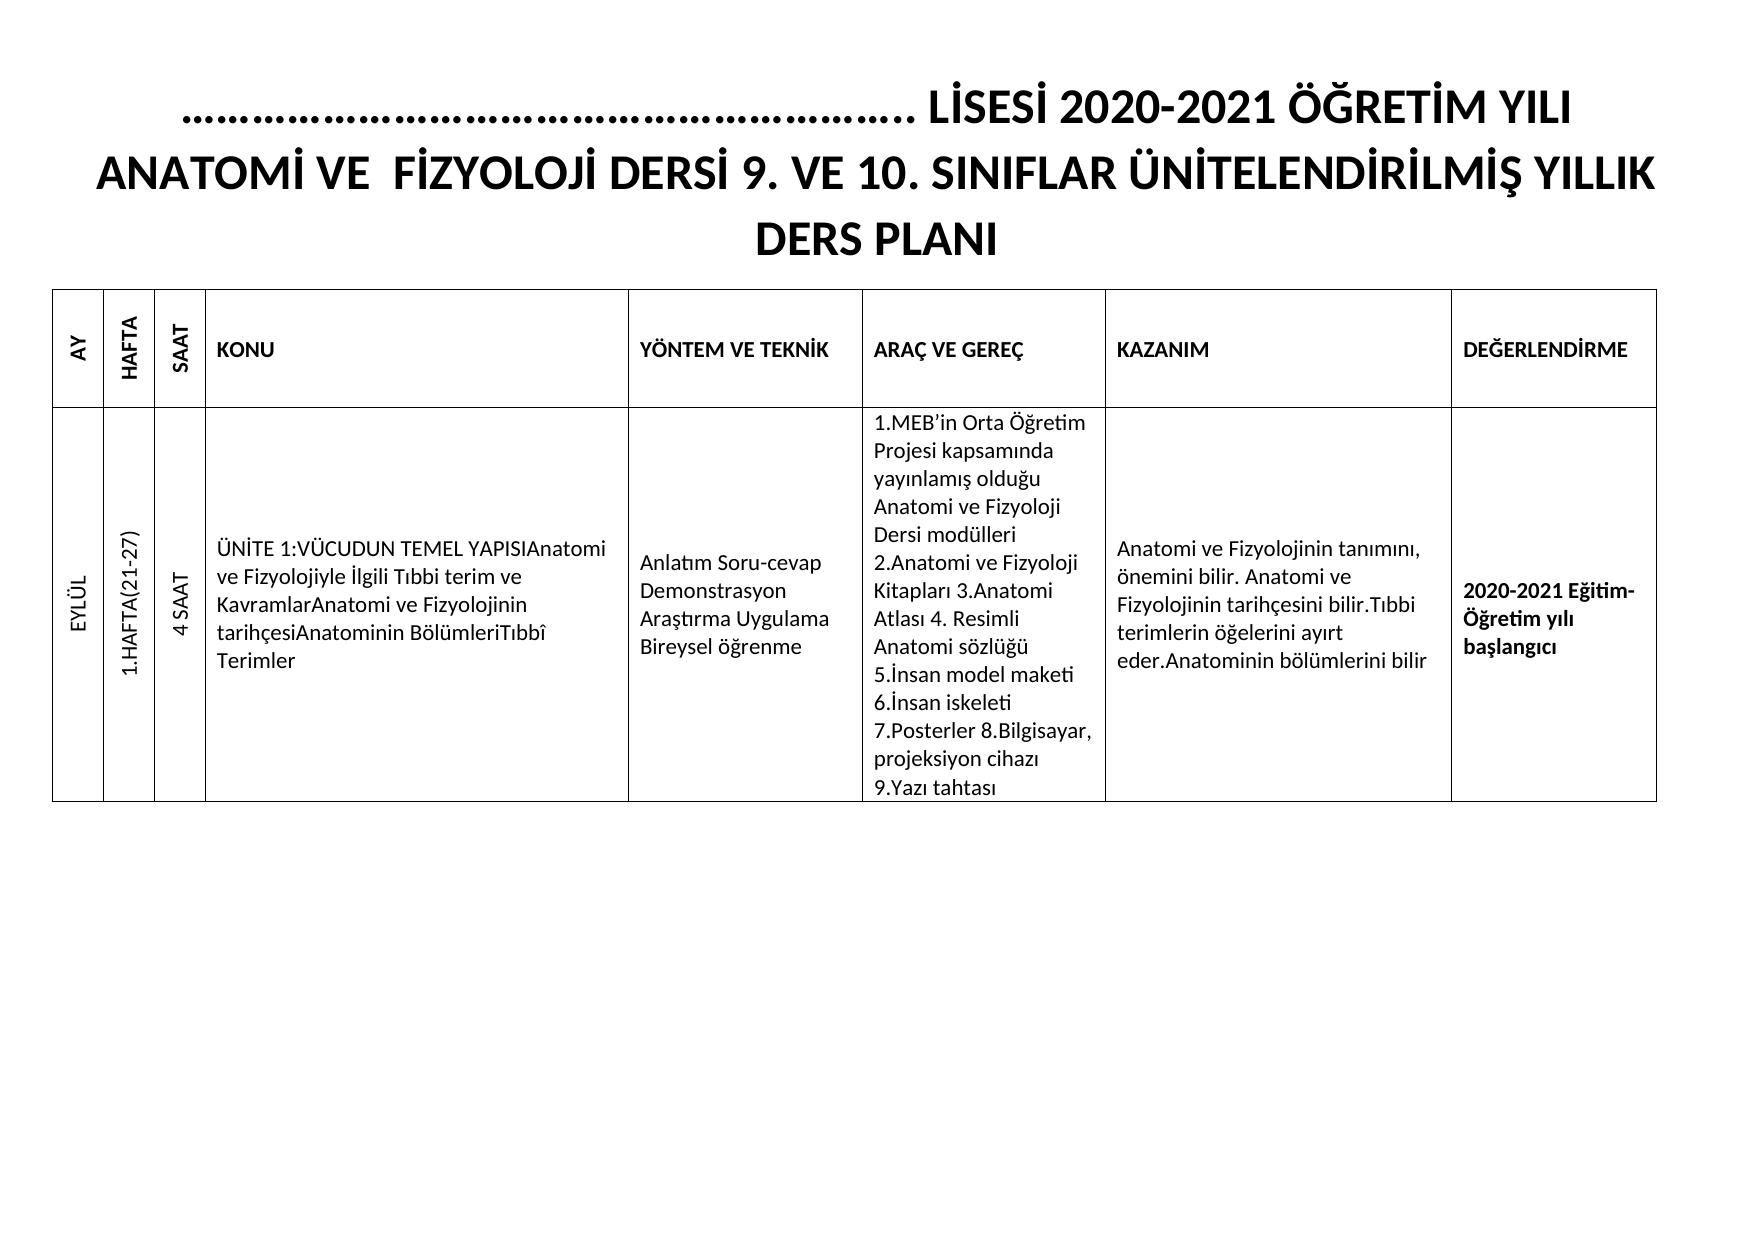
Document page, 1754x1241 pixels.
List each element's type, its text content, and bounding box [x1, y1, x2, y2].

table_cell Anatomi ve Fizyolojinin tanımını, önemini bilir. Anatomi ve Fizyolojinin tarihçesini bilir.Tıbbi terimlerin öğelerini ayırt eder.Anatominin bölümlerini bilir [1106, 408, 1451, 801]
table_cell 1.MEB’in Orta Öğretim Projesi kapsamında yayınlamış olduğu Anatomi ve Fizyoloji Dersi modülleri 2.Anatomi ve Fizyoloji Kitapları 3.Anatomi Atlası 4. Resimli Anatomi sözlüğü 5.İnsan model maketi 6.İnsan iskeleti 7.Posterler 8.Bilgisayar, projeksiyon cihazı 9.Yazı tahtası [863, 408, 1105, 801]
table_cell Anlatım Soru-cevap Demonstrasyon Araştırma Uygulama Bireysel öğrenme [629, 408, 862, 801]
table_cell EYLÜL [53, 408, 103, 801]
table_cell 4 SAAT [155, 408, 205, 801]
table_header YÖNTEM VE TEKNİK [629, 290, 862, 407]
table_cell 2020-2021 Eğitim-Öğretim yılı başlangıcı [1452, 408, 1656, 801]
table_header KAZANIM [1106, 290, 1451, 407]
table_cell 1.HAFTA(21-27) [104, 408, 154, 801]
table_header ARAÇ VE GEREÇ [863, 290, 1105, 407]
table_header KONU [206, 290, 628, 407]
table_header DEĞERLENDİRME [1452, 290, 1656, 407]
text …………………………………………………….. LİSESİ 2020-2021 ÖĞRETİM YILI ANATOMİ VE FİZYOLOJİ DERSİ 9. VE 10. SINIFLAR ÜNİTELENDİRİLMİŞ YILLIK DERS PLANI [75, 75, 1679, 268]
table_header HAFTA [104, 290, 154, 407]
table_header SAAT [155, 290, 205, 407]
table_header AY [53, 290, 103, 407]
table_cell ÜNİTE 1:VÜCUDUN TEMEL YAPISIAnatomi ve Fizyolojiyle İlgili Tıbbi terim ve KavramlarAnatomi ve Fizyolojinin tarihçesiAnatominin BölümleriTıbbî Terimler [206, 408, 628, 801]
